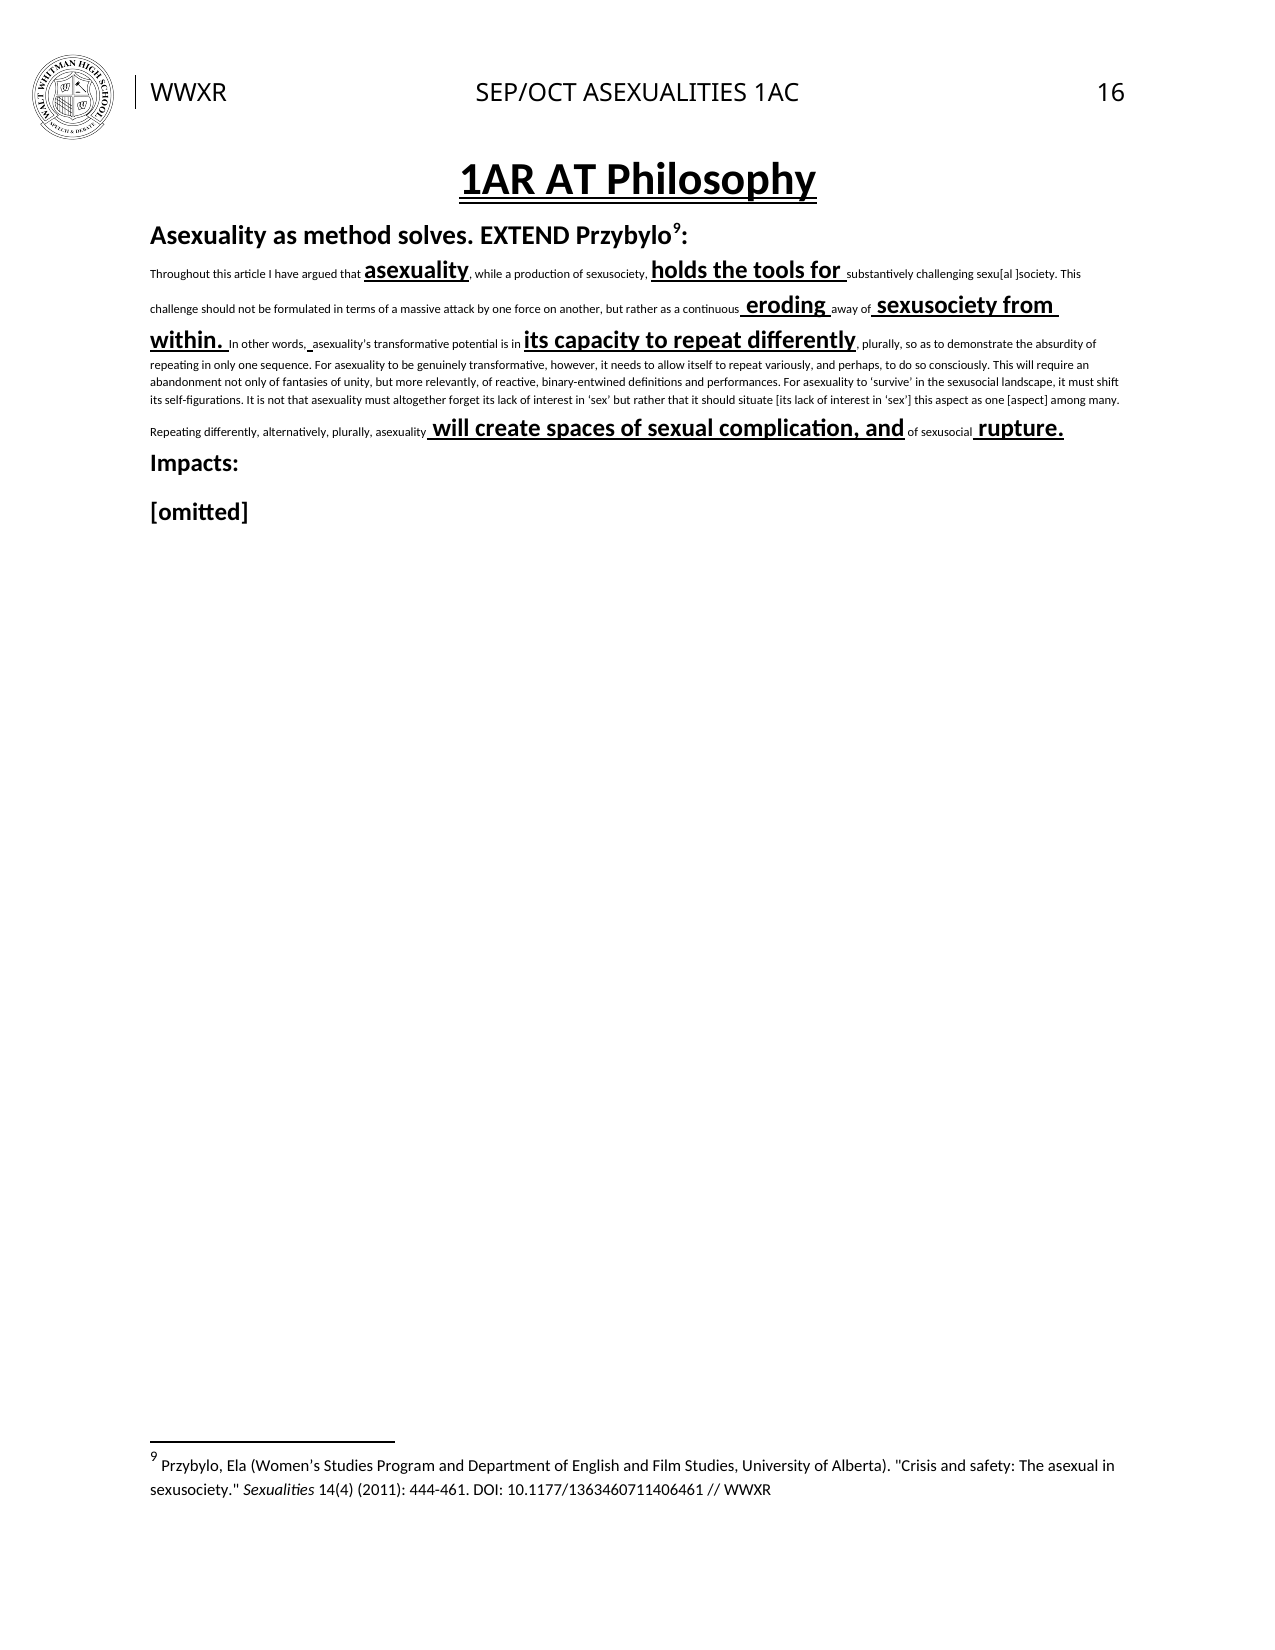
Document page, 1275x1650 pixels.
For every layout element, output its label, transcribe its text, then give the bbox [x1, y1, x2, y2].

text Impacts: [150, 447, 1125, 477]
picture [30, 53, 117, 141]
text Throughout this article I have argued that asexuality, while a production of sexusociety, holds the tools for substantively challenging sexu[al ]society. This challenge should not be formulated in terms of a massive attack by one force on another, but rather as a continuous eroding away of sexusociety from within. In other words, asexuality’s transformative potential is in its capacity to repeat differently, plurally, so as to demonstrate the absurdity of repeating in only one sequence. For asexuality to be genuinely transformative, however, it needs to allow itself to repeat variously, and perhaps, to do so consciously. This will require an abandonment not only of fantasies of unity, but more relevantly, of reactive, binary-entwined definitions and performances. For asexuality to ‘survive’ in the sexusocial landscape, it must shift its self-figurations. It is not that asexuality must altogether forget its lack of interest in ‘sex’ but rather that it should situate [its lack of interest in ‘sex’] this aspect as one [aspect] among many. Repeating differently, alternatively, plurally, asexuality will create spaces of sexual complication, and of sexusocial rupture. [150, 254, 1125, 442]
subtitle Asexuality as method solves. EXTEND Przybylo: [150, 218, 1125, 251]
subtitle 1AR AT Philosophy [150, 150, 1125, 206]
text [omitted] [150, 496, 1125, 527]
